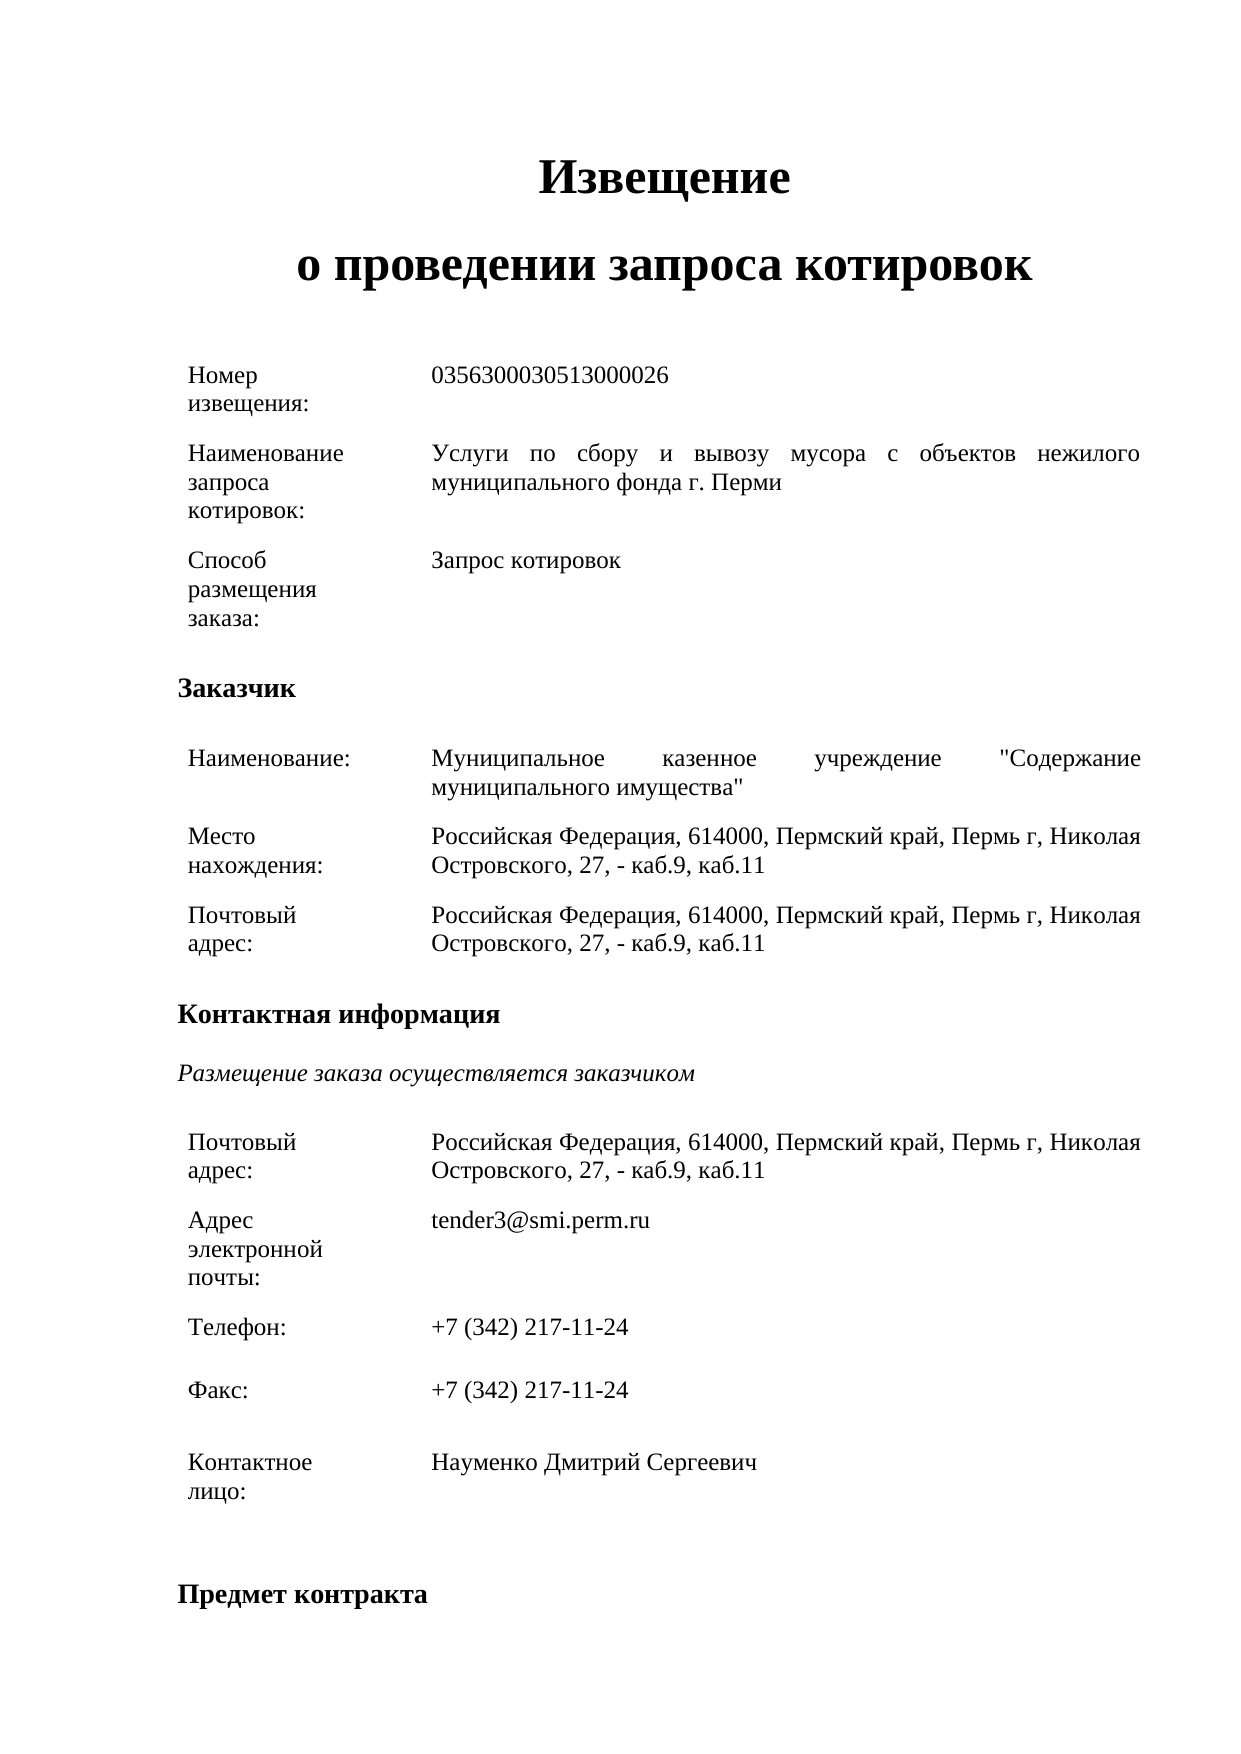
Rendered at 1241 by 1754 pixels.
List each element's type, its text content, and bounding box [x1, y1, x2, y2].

table_cell Телефон: [177, 1302, 421, 1364]
text Контактная информация [177, 997, 1152, 1029]
table_cell Российская Федерация, 614000, Пермский край, Пермь г, Николая Островского, 27, - каб.9, каб.11 [421, 811, 1152, 889]
table_cell +7 (342) 217-11-24 [421, 1365, 1152, 1437]
table_header Номер извещения: [177, 349, 421, 428]
table_cell Место нахождения: [177, 811, 421, 889]
table_cell Наименование запроса котировок: [177, 428, 421, 535]
table_cell Услуги по сбору и вывозу мусора с объектов нежилого муниципального фонда г. Перми [421, 428, 1152, 535]
table_header 0356300030513000026 [421, 349, 1152, 428]
text о проведении запроса котировок [177, 234, 1152, 291]
text Предмет контракта [177, 1577, 1152, 1610]
table_cell tender3@smi.perm.ru [421, 1195, 1152, 1302]
table_header Почтовый адрес: [177, 1116, 421, 1194]
table_cell Адрес электронной почты: [177, 1195, 421, 1302]
table_header Наименование: [177, 733, 421, 811]
table_cell Контактное лицо: [177, 1437, 421, 1548]
table_cell Запрос котировок [421, 535, 1152, 642]
table_cell +7 (342) 217-11-24 [421, 1302, 1152, 1364]
table_cell Факс: [177, 1365, 421, 1437]
text Заказчик [177, 671, 1152, 703]
text Размещение заказа осуществляется заказчиком [177, 1058, 1152, 1087]
table_cell Российская Федерация, 614000, Пермский край, Пермь г, Николая Островского, 27, - каб.9, каб.11 [421, 889, 1152, 968]
table_header Российская Федерация, 614000, Пермский край, Пермь г, Николая Островского, 27, - каб.9, каб.11 [421, 1116, 1152, 1194]
table_cell Почтовый адрес: [177, 889, 421, 968]
table_cell Способ размещения заказа: [177, 535, 421, 642]
table_cell Науменко Дмитрий Сергеевич [421, 1437, 1152, 1548]
text Извещение [177, 147, 1152, 205]
table_header Муниципальное казенное учреждение "Содержание муниципального имущества" [421, 733, 1152, 811]
